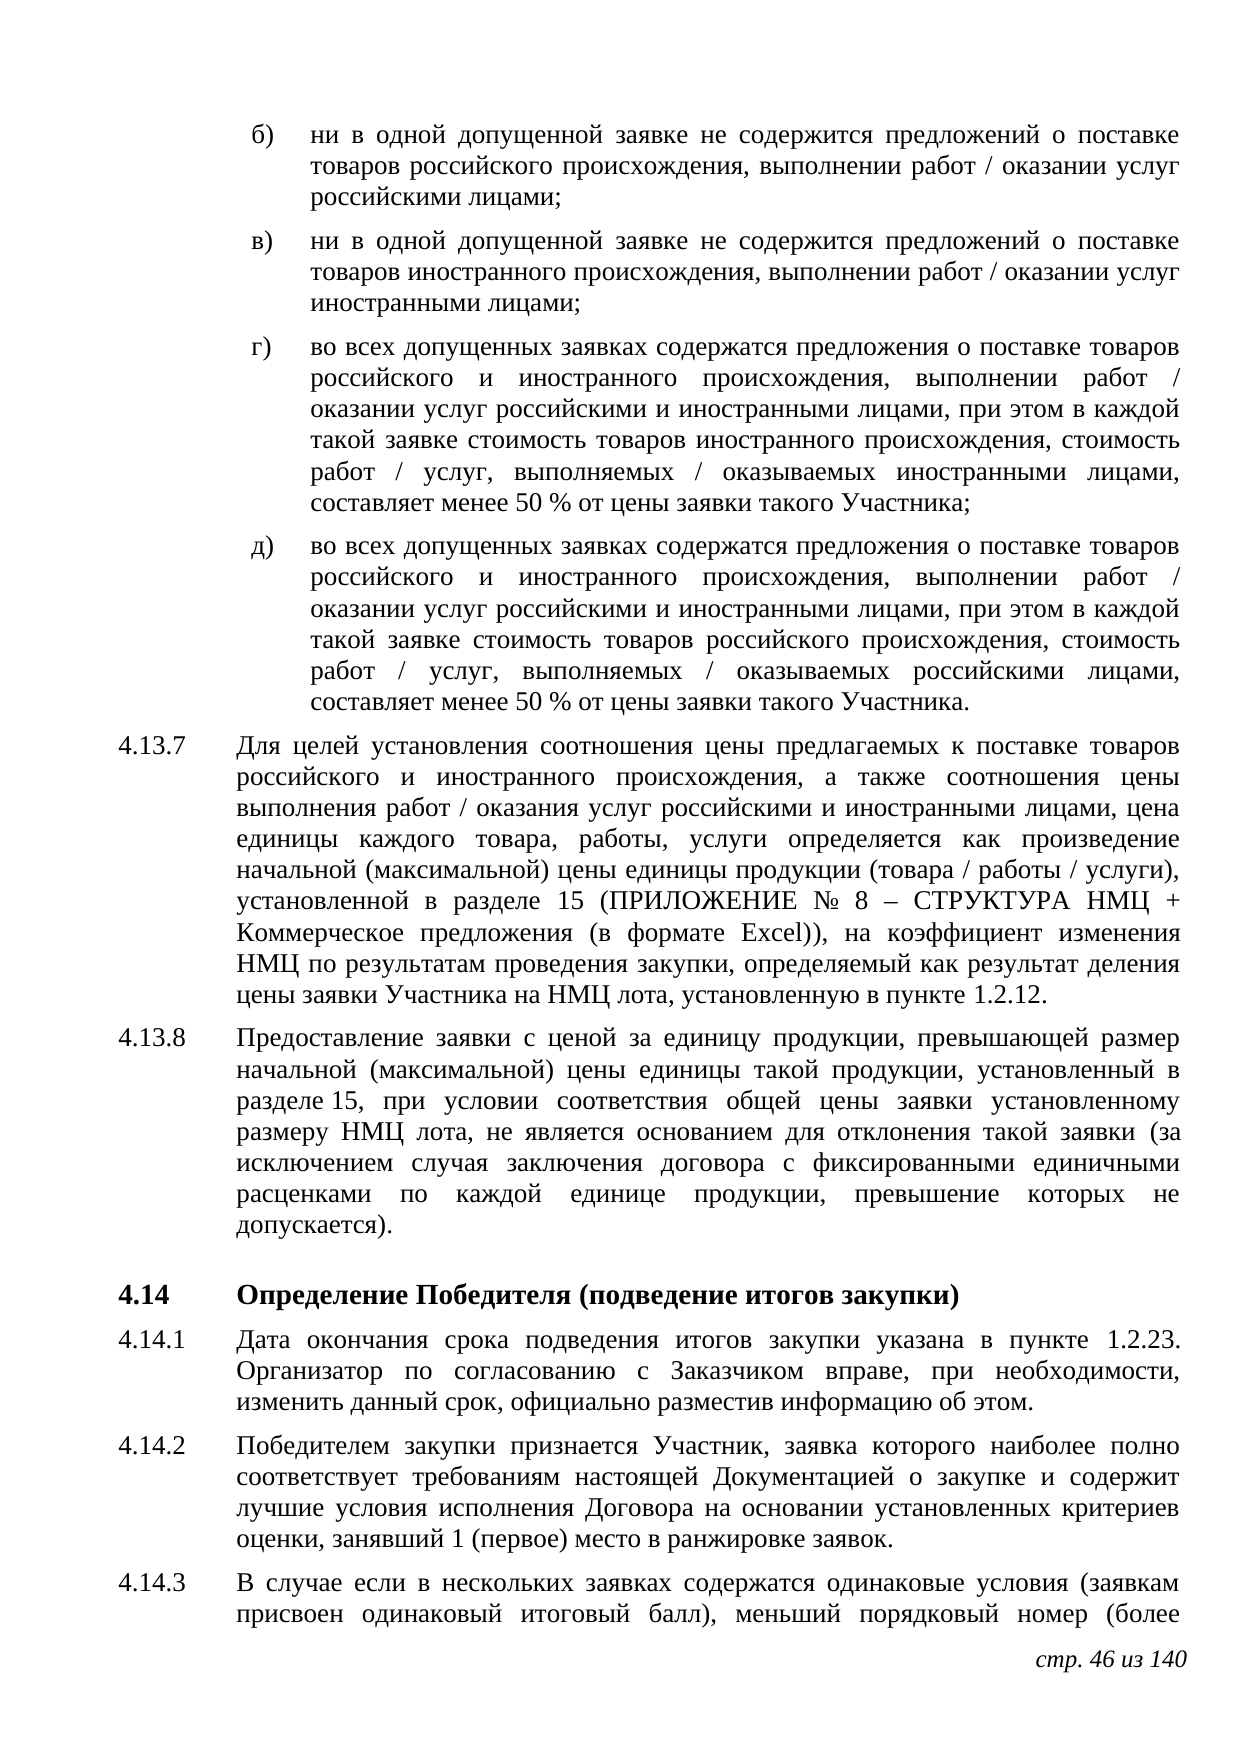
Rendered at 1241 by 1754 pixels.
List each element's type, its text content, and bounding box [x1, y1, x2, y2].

text Победителем закупки признается Участник, заявка которого наиболее полно соответствует требованиям настоящей Документацией о закупке и содержит лучшие условия исполнения Договора на основании установленных критериев оценки, занявший 1 (первое) место в ранжировке заявок. [118, 1429, 1181, 1554]
text Дата окончания срока подведения итогов закупки указана в пункте 1.2.23. Организатор по согласованию с Заказчиком вправе, при необходимости, изменить данный срок, официально разместив информацию об этом. [118, 1323, 1181, 1417]
subtitle Определение Победителя (подведение итогов закупки) [118, 1277, 1181, 1311]
text ни в одной допущенной заявке не содержится предложений о поставке товаров иностранного происхождения, выполнении работ / оказании услуг иностранными лицами; [251, 224, 1181, 317]
text Предоставление заявки с ценой за единицу продукции, превышающей размер начальной (максимальной) цены единицы такой продукции, установленный в разделе 15, при условии соответствия общей цены заявки установленному размеру НМЦ лота, не является основанием для отклонения такой заявки (за исключением случая заключения договора с фиксированными единичными расценками по каждой единице продукции, превышение которых не допускается). [118, 1022, 1181, 1239]
text во всех допущенных заявках содержатся предложения о поставке товаров российского и иностранного происхождения, выполнении работ / оказании услуг российскими и иностранными лицами, при этом в каждой такой заявке стоимость товаров российского происхождения, стоимость работ / услуг, выполняемых / оказываемых российскими лицами, составляет менее 50 % от цены заявки такого Участника. [251, 529, 1181, 716]
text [118, 1566, 1181, 1628]
text ни в одной допущенной заявке не содержится предложений о поставке товаров российского происхождения, выполнении работ / оказании услуг российскими лицами; [251, 118, 1181, 212]
text Для целей установления соотношения цены предлагаемых к поставке товаров российского и иностранного происхождения, а также соотношения цены выполнения работ / оказания услуг российскими и иностранными лицами, цена единицы каждого товара, работы, услуги определяется как произведение начальной (максимальной) цены единицы продукции (товара / работы / услуги), установленной в разделе 15 (ПРИЛОЖЕНИЕ № 8 – СТРУКТУРА НМЦ (в формате Excel)), на коэффициент изменения НМЦ по результатам проведения закупки, определяемый как результат деления цены заявки Участника на НМЦ лота, установленную в пункте 1.2.12. [118, 729, 1181, 1009]
text во всех допущенных заявках содержатся предложения о поставке товаров российского и иностранного происхождения, выполнении работ / оказании услуг российскими и иностранными лицами, при этом в каждой такой заявке стоимость товаров иностранного происхождения, стоимость работ / услуг, выполняемых / оказываемых иностранными лицами, составляет менее 50 % от цены заявки такого Участника; [251, 330, 1181, 517]
